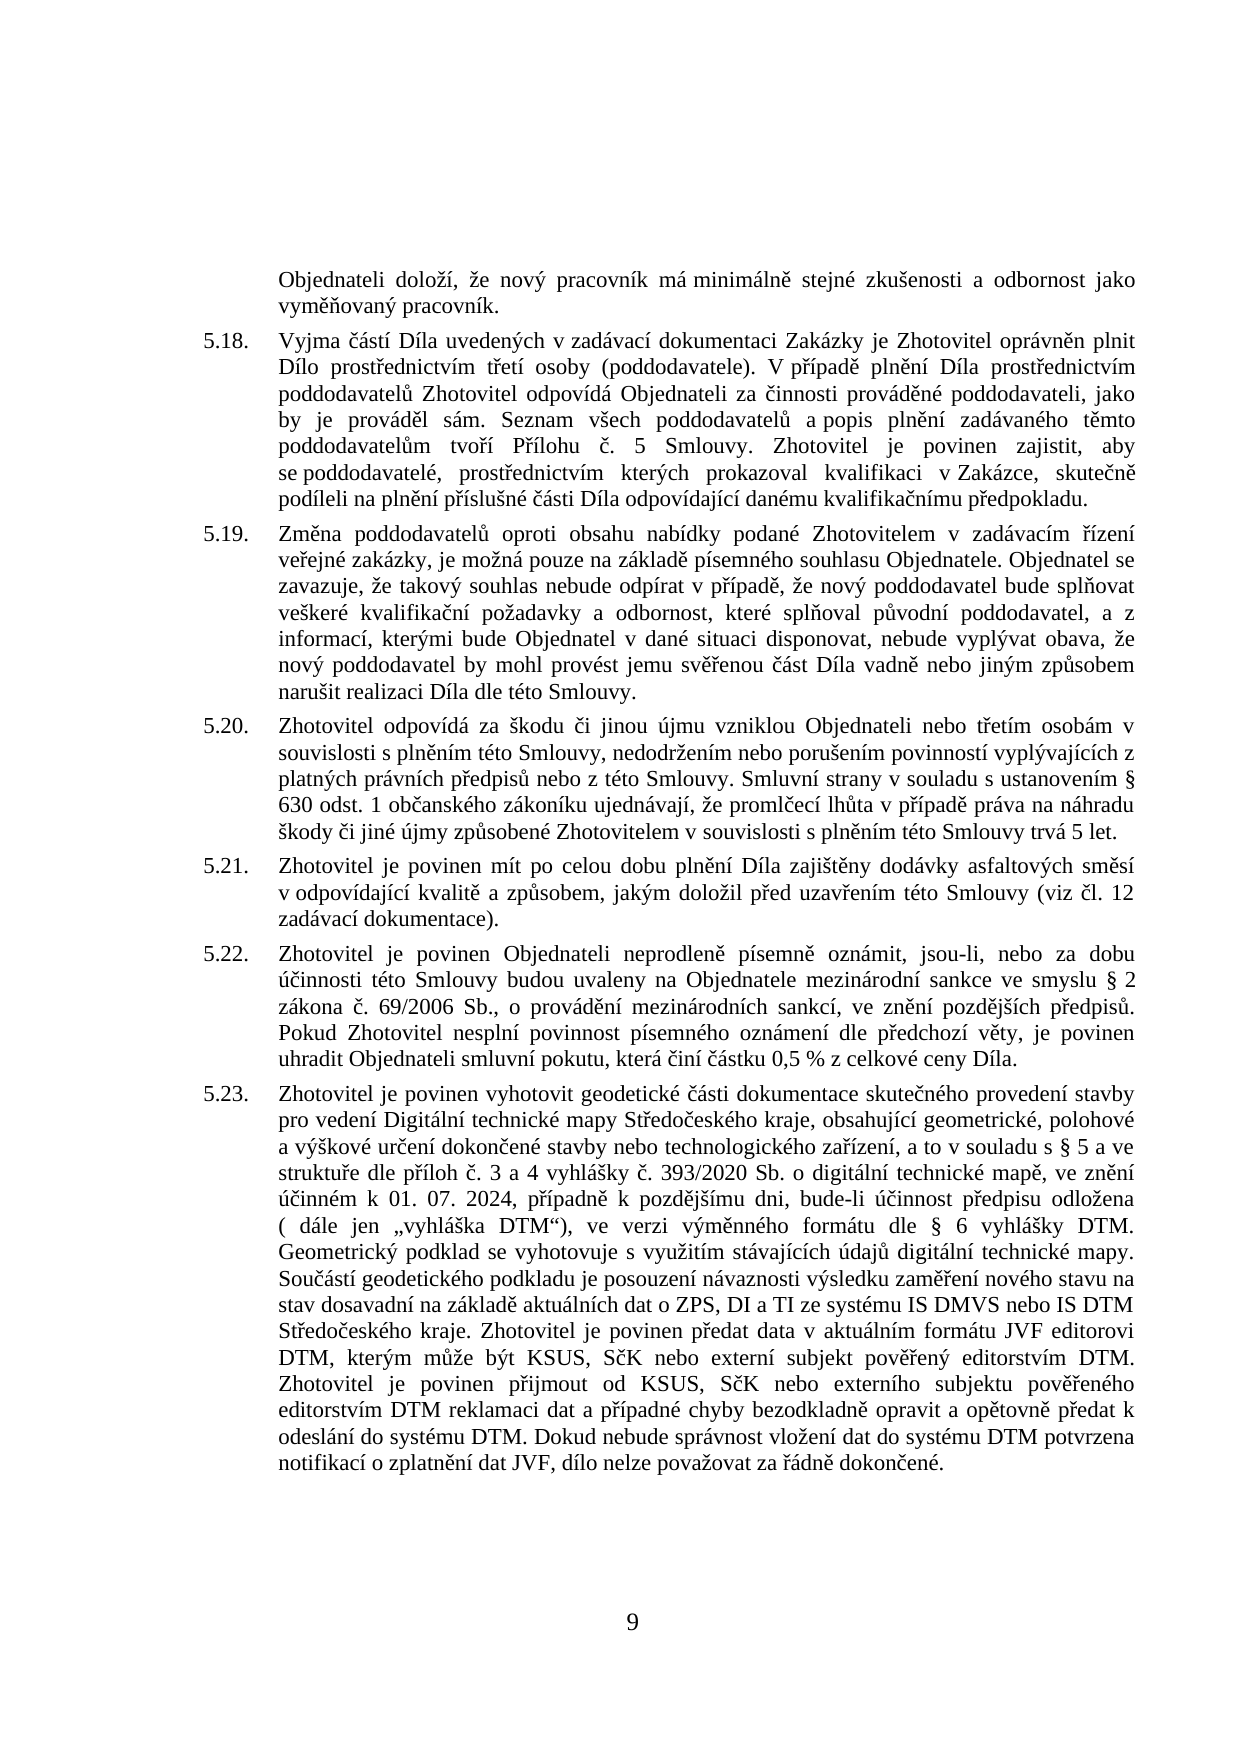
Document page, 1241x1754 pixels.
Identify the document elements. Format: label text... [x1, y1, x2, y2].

text Změna poddodavatelů oproti obsahu nabídky podané Zhotovitelem v zadávacím řízení veřejné zakázky, je možná pouze na základě písemného souhlasu Objednatele. Objednatel se zavazuje, že takový souhlas nebude odpírat v případě, že nový poddodavatel bude splňovat veškeré kvalifikační požadavky a odbornost, které splňoval původní poddodavatel, a z informací, kterými bude Objednatel v dané situaci disponovat, nebude vyplývat obava, že nový poddodavatel by mohl provést jemu svěřenou část Díla vadně nebo jiným způsobem narušit realizaci Díla dle této Smlouvy. [203, 520, 1136, 704]
text Vyjma částí Díla uvedených v zadávací dokumentaci Zakázky je Zhotovitel oprávněn plnit Dílo prostřednictvím třetí osoby (poddodavatele). V případě plnění Díla prostřednictvím poddodavatelů Zhotovitel odpovídá Objednateli za činnosti prováděné poddodavateli, jako by je prováděl sám. Seznam všech poddodavatelů a popis plnění zadávaného těmto poddodavatelům tvoří Přílohu č. 5 Smlouvy. Zhotovitel je povinen zajistit, aby se poddodavatelé, prostřednictvím kterých prokazoval kvalifikaci v Zakázce, skutečně podíleli na plnění příslušné části Díla odpovídající danému kvalifikačnímu předpokladu. [203, 327, 1136, 511]
text Zhotovitel je povinen vyhotovit geodetické části dokumentace skutečného provedení stavby pro vedení Digitální technické mapy Středočeského kraje, obsahující geometrické, polohové a výškové určení dokončené stavby nebo technologického zařízení, a to v souladu s § 5 a ve struktuře dle příloh č. 3 a 4 vyhlášky č. 393/2020 Sb. o digitální technické mapě, ve znění účinném k 01. 07. 2024, případně k pozdějšímu dni, bude-li účinnost předpisu odložena ( dále jen „vyhláška DTM“), ve verzi výměnného formátu dle § 6 vyhlášky DTM. Geometrický podklad se vyhotovuje s využitím stávajících údajů digitální technické mapy. Součástí geodetického podkladu je posouzení návaznosti výsledku zaměření nového stavu na stav dosavadní na základě aktuálních dat o ZPS, DI a TI ze systému IS DMVS nebo IS DTM Středočeského kraje. Zhotovitel je povinen předat data v aktuálním formátu JVF editorovi DTM, kterým může být KSUS, SčK nebo externí subjekt pověřený editorstvím DTM. Zhotovitel je povinen přijmout od KSUS, SčK nebo externího subjektu pověřeného editorstvím DTM reklamaci dat a případné chyby bezodkladně opravit a opětovně předat k odeslání do systému DTM. Dokud nebude správnost vložení dat do systému DTM potvrzena notifikací o zplatnění dat JVF, dílo nelze považovat za řádně dokončené. [203, 1080, 1136, 1475]
text Zhotovitel odpovídá za škodu či jinou újmu vzniklou Objednateli nebo třetím osobám v souvislosti s plněním této Smlouvy, nedodržením nebo porušením povinností vyplývajících z platných právních předpisů nebo z této Smlouvy. Smluvní strany v souladu s ustanovením § 630 odst. 1 občanského zákoníku ujednávají, že promlčecí lhůta v případě práva na náhradu škody či jiné újmy způsobené Zhotovitelem v souvislosti s plněním této Smlouvy trvá 5 let. [203, 712, 1136, 844]
text Zhotovitel je povinen Objednateli neprodleně písemně oznámit, jsou-li, nebo za dobu účinnosti této Smlouvy budou uvaleny na Objednatele mezinárodní sankce ve smyslu § 2 zákona č. 69/2006 Sb., o provádění mezinárodních sankcí, ve znění pozdějších předpisů. Pokud Zhotovitel nesplní povinnost písemného oznámení dle předchozí věty, je povinen uhradit Objednateli smluvní pokutu, která činí částku 0,5 % z celkové ceny Díla. [203, 940, 1136, 1072]
text Zhotovitel je povinen mít po celou dobu plnění Díla zajištěny dodávky asfaltových směsí v odpovídající kvalitě a způsobem, jakým doložil před uzavřením této Smlouvy (viz čl. 12 zadávací dokumentace). [203, 853, 1136, 932]
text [203, 266, 1136, 318]
